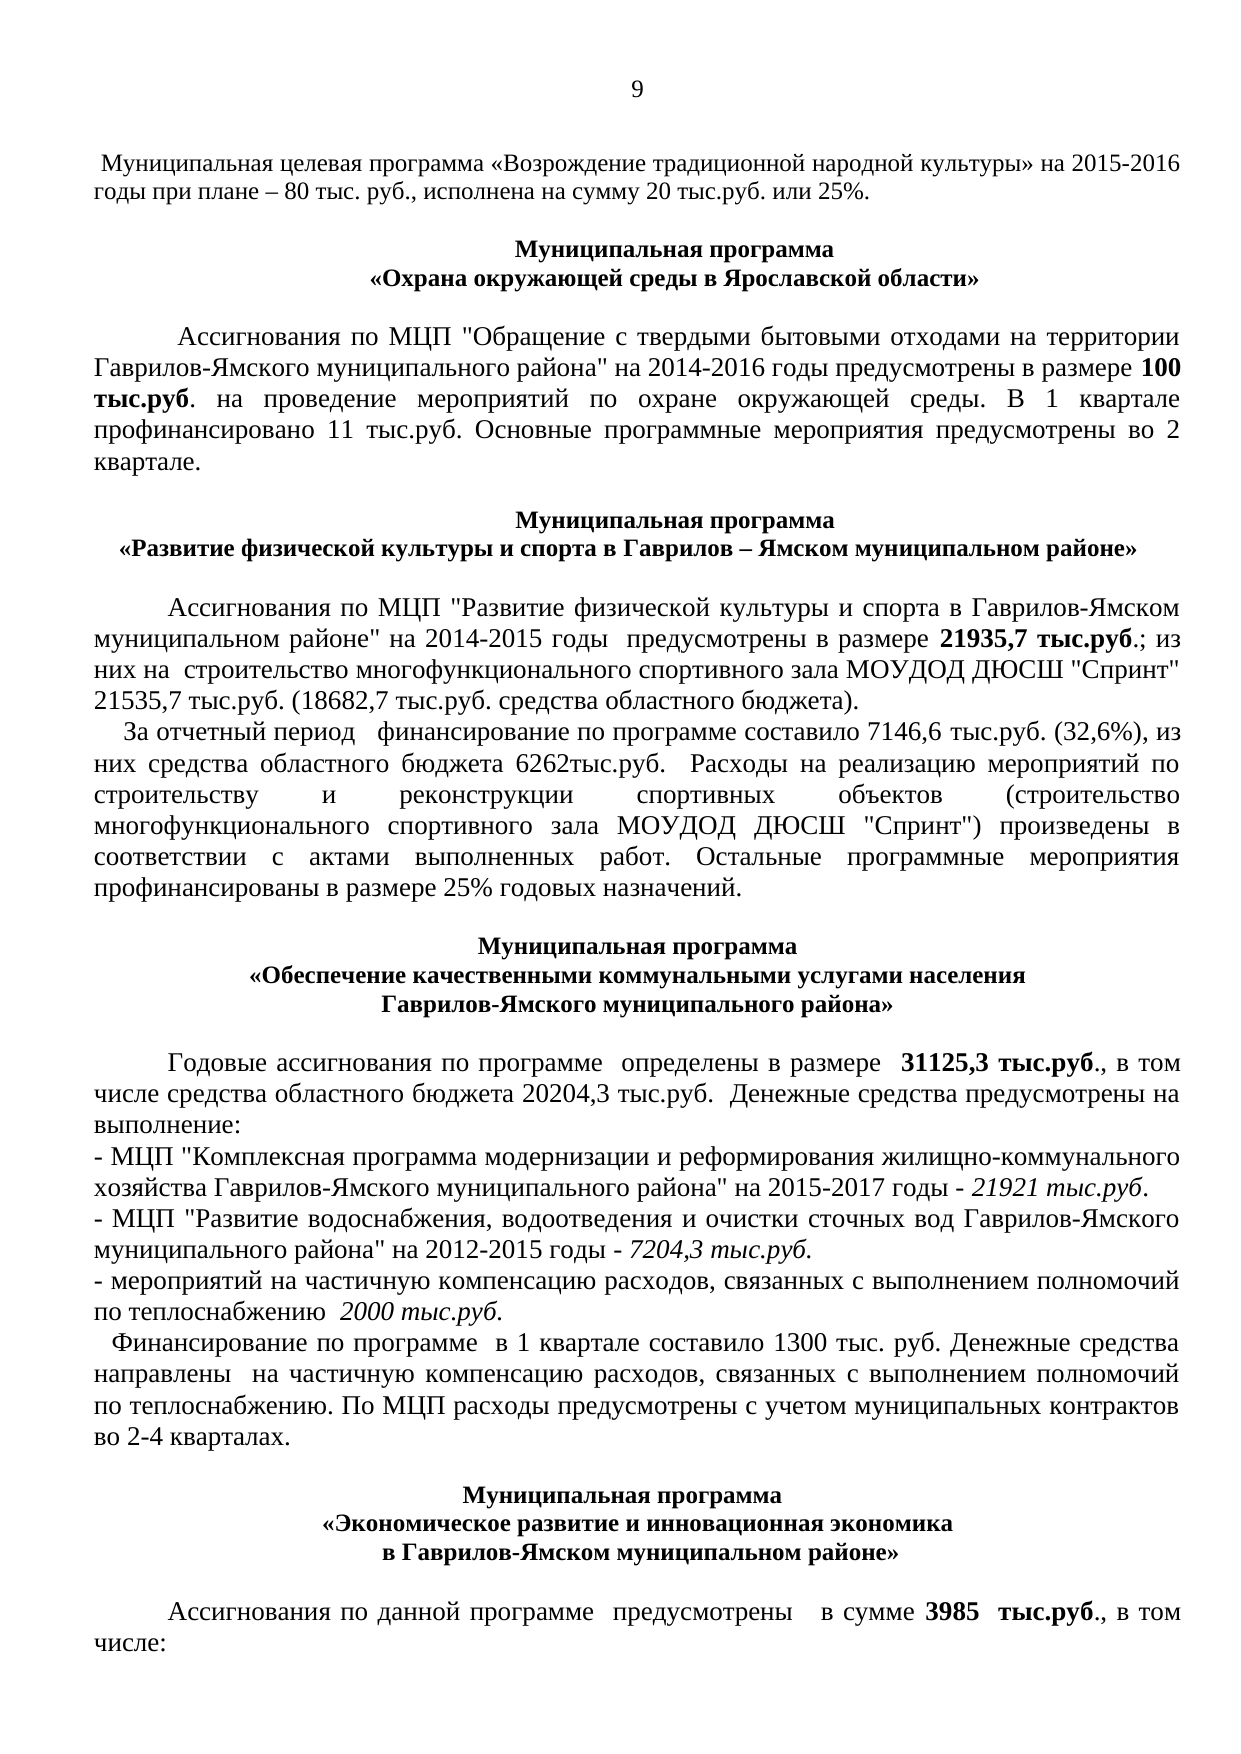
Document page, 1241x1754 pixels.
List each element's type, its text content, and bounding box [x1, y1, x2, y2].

text За отчетный период финансирование по программе составило 7146,6 тыс.руб. (32,6%), из них средства областного бюджета 6262тыс.руб. Расходы на реализацию мероприятий по строительству и реконструкции спортивных объектов (строительство многофункционального спортивного зала МОУДОД ДЮСШ "Спринт") произведены в соответствии с актами выполненных работ. Остальные программные мероприятия профинансированы в размере 25% годовых назначений. [94, 716, 1181, 902]
text - МЦП "Комплексная программа модернизации и реформирования жилищно-коммунального хозяйства Гаврилов-Ямского муниципального района" на 2015-2017 годы - 21921 тыс.руб. [94, 1139, 1181, 1202]
text Муниципальная программа [94, 505, 1181, 533]
text «Экономическое развитие и инновационная экономика [94, 1508, 1181, 1537]
text «Обеспечение качественными коммунальными услугами населения [94, 960, 1181, 989]
text «Развитие физической культуры и спорта в Гаврилов – Ямском муниципальном районе» [94, 533, 1181, 562]
text Ассигнования по данной программе предусмотрены в сумме 3985 тыс.руб., в том числе: [94, 1595, 1181, 1657]
text Финансирование по программе в 1 квартале составило 1300 тыс. руб. Денежные средства направлены на частичную компенсацию расходов, связанных с выполнением полномочий по теплоснабжению. По МЦП расходы предусмотрены с учетом муниципальных контрактов во 2-4 кварталах. [94, 1326, 1181, 1451]
text Муниципальная программа [94, 931, 1181, 960]
text Муниципальная целевая программа «Возрождение традиционной народной культуры» на 2015-2016 годы при плане – 80 тыс. руб., исполнена на сумму 20 тыс.руб. или 25%. [94, 148, 1181, 205]
text Ассигнования по МЦП "Обращение с твердыми бытовыми отходами на территории Гаврилов-Ямского муниципального района" на 2014-2016 годы предусмотрены в размере 100 тыс.руб. на проведение мероприятий по охране окружающей среды. В 1 квартале профинансировано 11 тыс.руб. Основные программные мероприятия предусмотрены во 2 квартале. [94, 320, 1181, 476]
text - мероприятий на частичную компенсацию расходов, связанных с выполнением полномочий по теплоснабжению 2000 тыс.руб. [94, 1264, 1181, 1326]
text в Гаврилов-Ямском муниципальном районе» [94, 1537, 1181, 1566]
text Годовые ассигнования по программе определены в размере 31125,3 тыс.руб., в том числе средства областного бюджета 20204,3 тыс.руб. Денежные средства предусмотрены на выполнение: [94, 1046, 1181, 1139]
text Муниципальная программа [94, 234, 1181, 263]
text - МЦП "Развитие водоснабжения, водоотведения и очистки сточных вод Гаврилов-Ямского муниципального района" на 2012-2015 годы - 7204,3 тыс.руб. [94, 1202, 1181, 1264]
text Ассигнования по МЦП "Развитие физической культуры и спорта в Гаврилов-Ямском муниципальном районе" на 2014-2015 годы предусмотрены в размере 21935,7 тыс.руб.; из них на строительство многофункционального спортивного зала МОУДОД ДЮСШ "Спринт" 21535,7 тыс.руб. (18682,7 тыс.руб. средства областного бюджета). [94, 591, 1181, 716]
text «Охрана окружающей среды в Ярославской области» [94, 263, 1181, 291]
text Гаврилов-Ямского муниципального района» [94, 989, 1181, 1017]
text Муниципальная программа [389, 1480, 1181, 1508]
